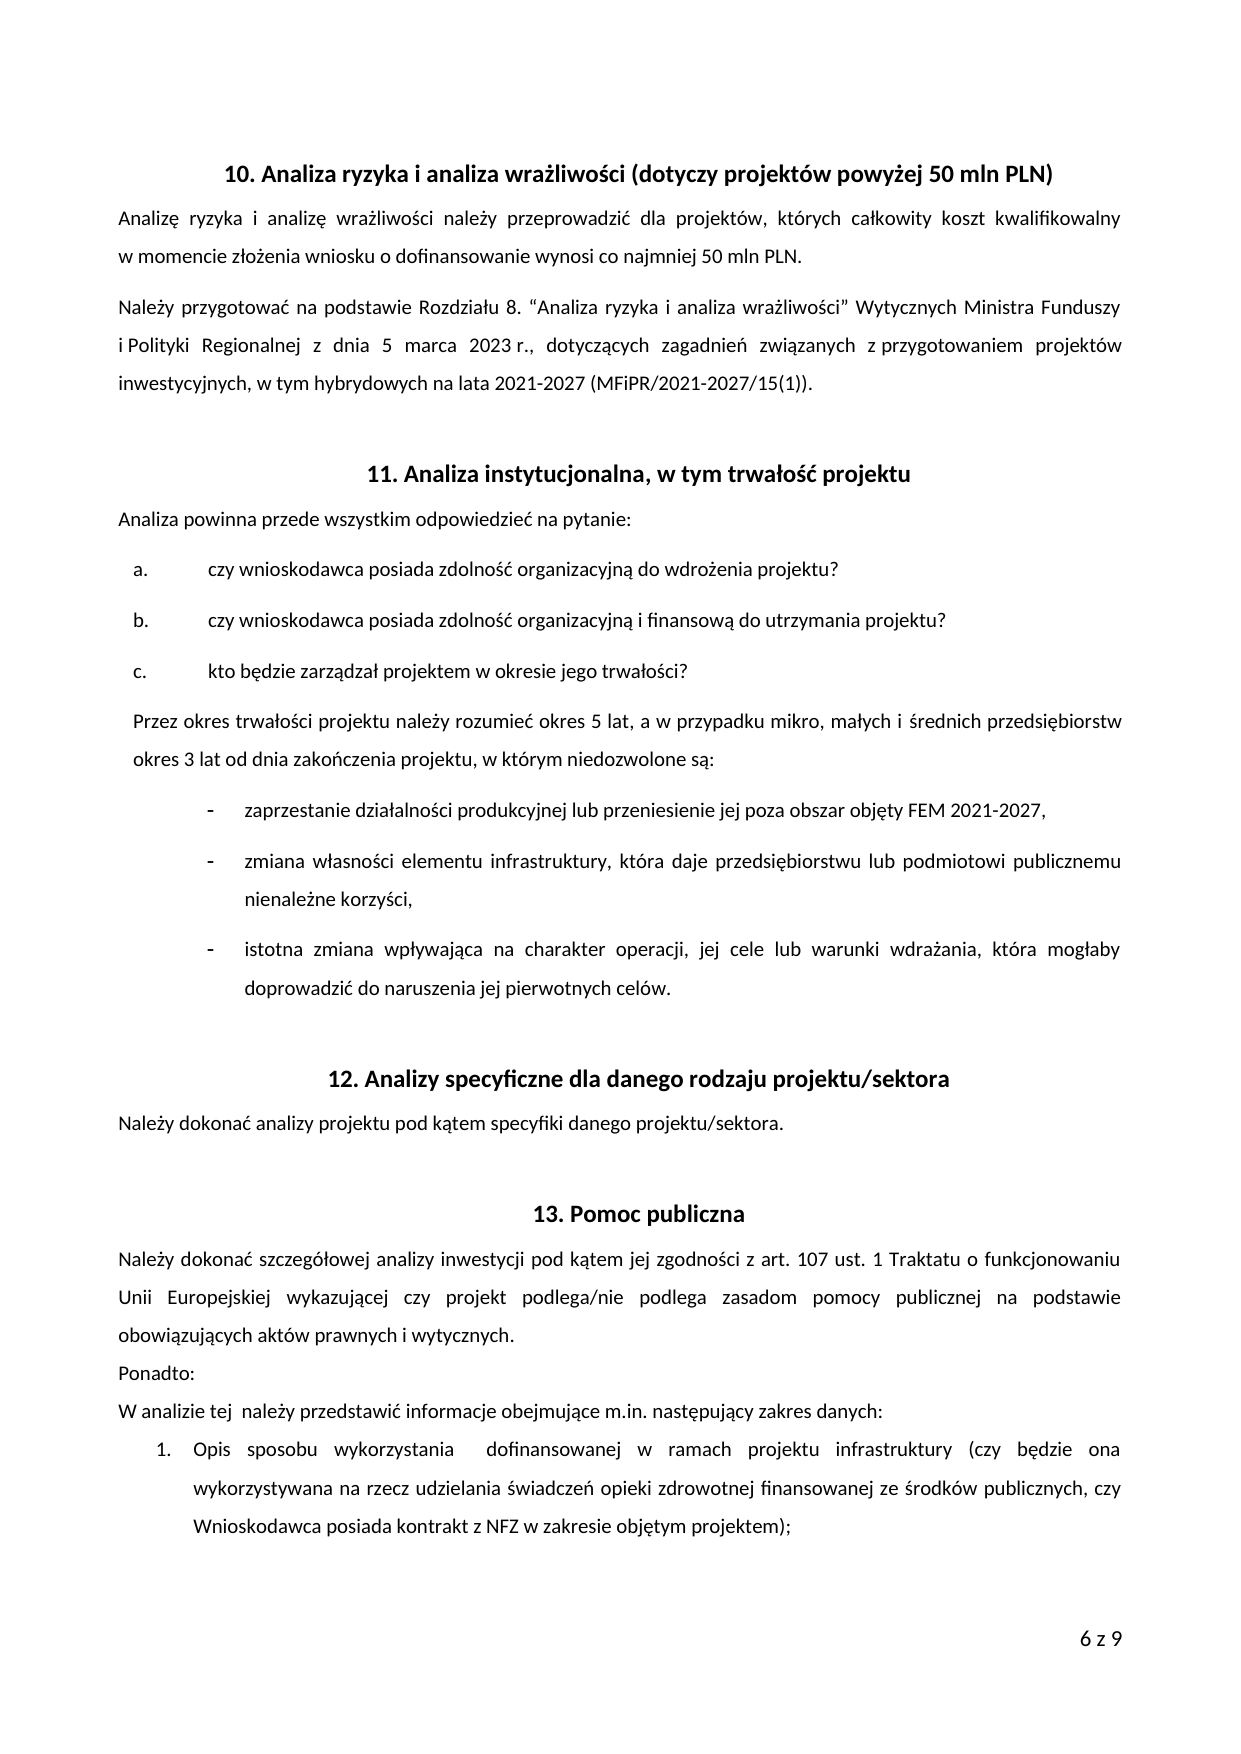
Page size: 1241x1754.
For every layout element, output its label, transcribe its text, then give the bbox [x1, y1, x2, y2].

text Należy przygotować na podstawie Rozdziału 8. “Analiza ryzyka i analiza wrażliwości” Wytycznych Ministra Funduszy i Polityki Regionalnej z dnia 5 marca 2023 r., dotyczących zagadnień związanych z przygotowaniem projektów inwestycyjnych, w tym hybrydowych na lata 2021-2027 (MFiPR/2021-2027/15(1)). [118, 294, 1122, 396]
list Opis sposobu wykorzystania dofinansowanej w ramach projektu infrastruktury (czy będzie ona wykorzystywana na rzecz udzielania świadczeń opieki zdrowotnej finansowanej ze środków publicznych, czy Wnioskodawca posiada kontrakt z NFZ w zakresie objętym projektem); [156, 1437, 1122, 1538]
list zaprzestanie działalności produkcyjnej lub przeniesienie jej poza obszar objęty FEM 2021-2027, [207, 797, 1122, 823]
text Analiza powinna przede wszystkim odpowiedzieć na pytanie: [118, 506, 1122, 531]
text Ponadto: [118, 1360, 1122, 1386]
subtitle Analiza instytucjonalna, w tym trwałość projektu [155, 458, 1122, 489]
list kto będzie zarządzał projektem w okresie jego trwałości? [133, 658, 1122, 683]
text Należy dokonać szczegółowej analizy inwestycji pod kątem jej zgodności z art. 107 ust. 1 Traktatu o funkcjonowaniu Unii Europejskiej wykazującej czy projekt podlega/nie podlega zasadom pomocy publicznej na podstawie obowiązujących aktów prawnych i wytycznych. [118, 1246, 1122, 1348]
text Przez okres trwałości projektu należy rozumieć okres 5 lat, a w przypadku mikro, małych i średnich przedsiębiorstw okres 3 lat od dnia zakończenia projektu, w którym niedozwolone są: [133, 708, 1122, 772]
text W analizie tej należy przedstawić informacje obejmujące m.in. następujący zakres danych: [118, 1398, 1122, 1424]
subtitle Pomoc publiczna [155, 1198, 1122, 1229]
list czy wnioskodawca posiada zdolność organizacyjną do wdrożenia projektu? [133, 557, 1122, 582]
subtitle Analizy specyficzne dla danego rodzaju projektu/sektora [155, 1063, 1122, 1093]
list czy wnioskodawca posiada zdolność organizacyjną i finansową do utrzymania projektu? [133, 607, 1122, 633]
list zmiana własności elementu infrastruktury, która daje przedsiębiorstwu lub podmiotowi publicznemu nienależne korzyści, [207, 848, 1122, 911]
text Należy dokonać analizy projektu pod kątem specyfiki danego projektu/sektora. [118, 1110, 1122, 1136]
subtitle Analiza ryzyka i analiza wrażliwości (dotyczy projektów powyżej 50 mln PLN) [155, 158, 1122, 188]
list istotna zmiana wpływająca na charakter operacji, jej cele lub warunki wdrażania, która mogłaby doprowadzić do naruszenia jej pierwotnych celów. [207, 937, 1122, 1000]
text Analizę ryzyka i analizę wrażliwości należy przeprowadzić dla projektów, których całkowity koszt kwalifikowalny w momencie złożenia wniosku o dofinansowanie wynosi co najmniej 50 mln PLN. [118, 205, 1122, 269]
